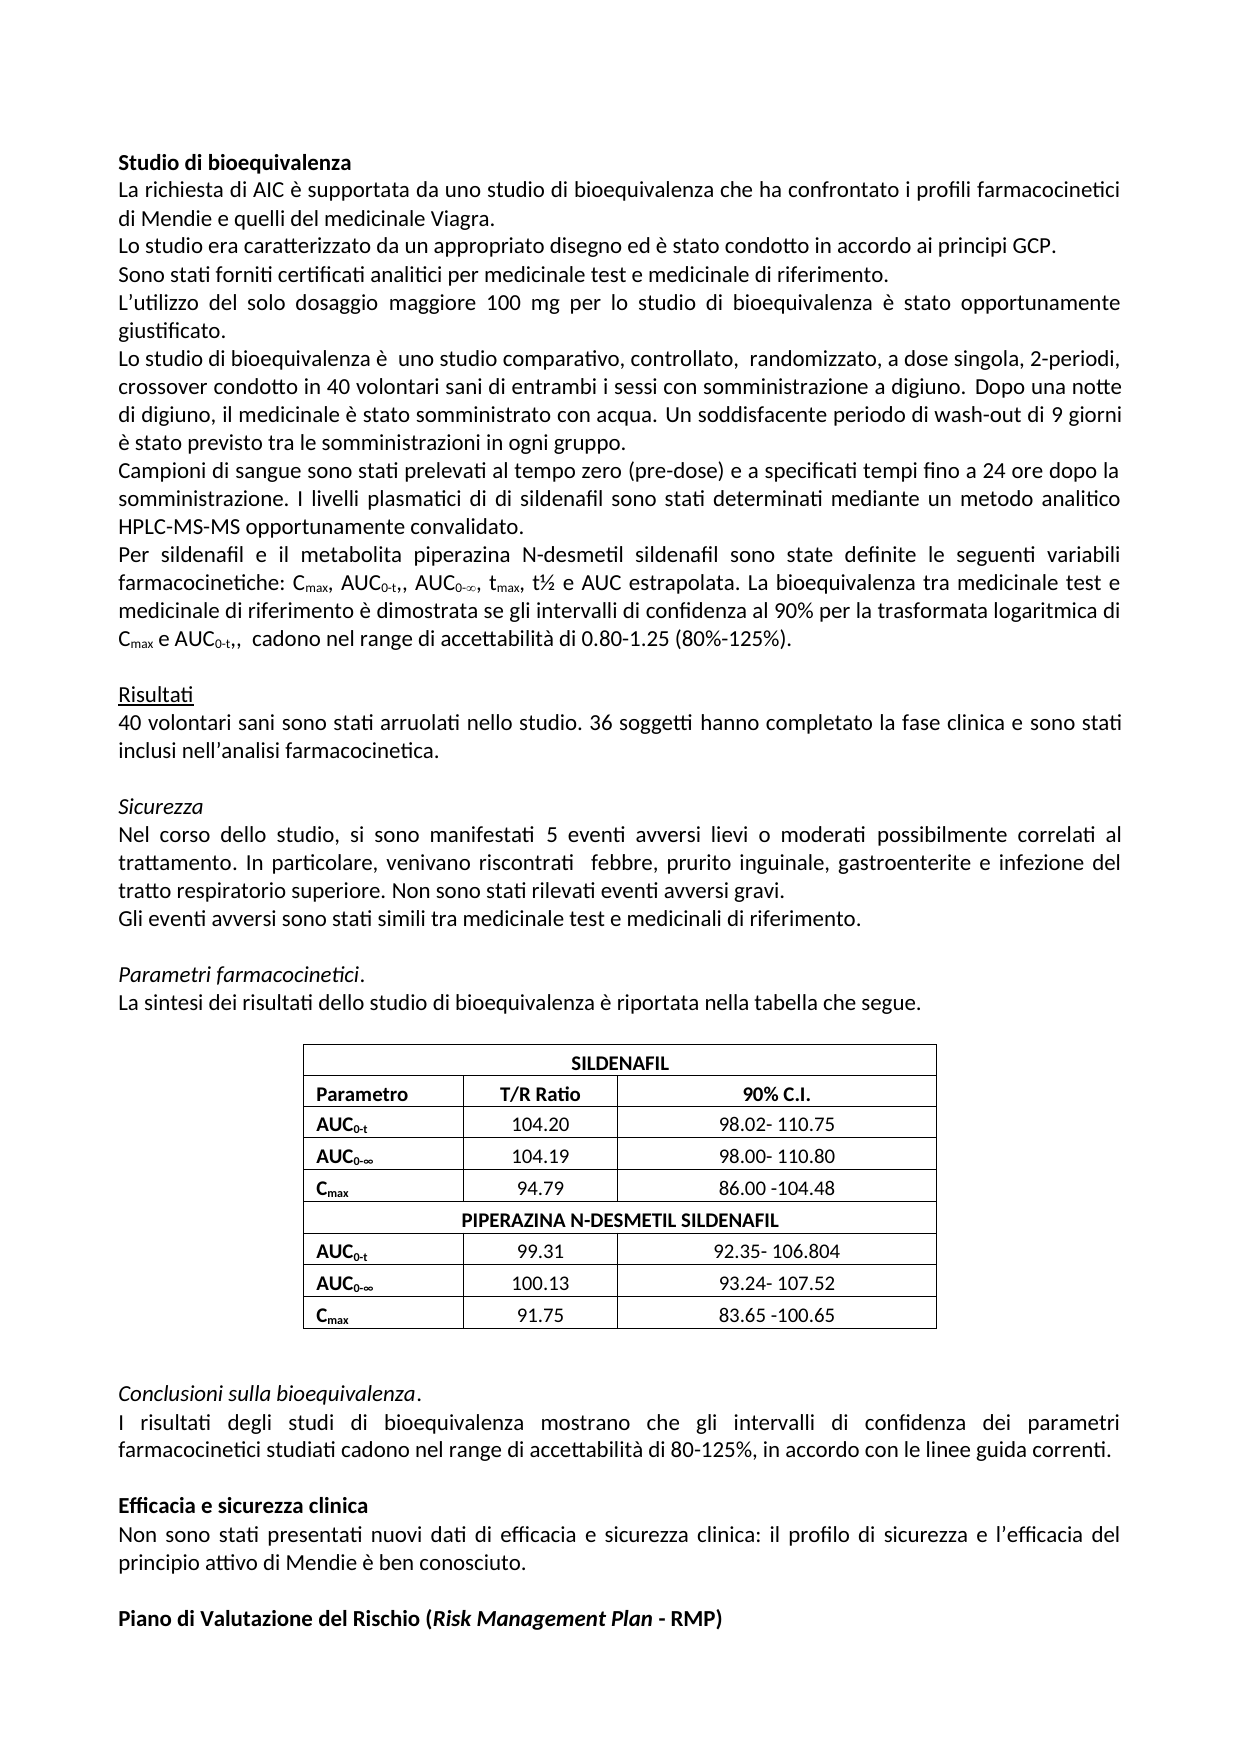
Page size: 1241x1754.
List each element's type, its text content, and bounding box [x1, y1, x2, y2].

table_cell Cmax [304, 1297, 463, 1328]
table_cell 104.19 [464, 1138, 617, 1169]
table_cell Parametro [304, 1076, 463, 1106]
list Per sildenafil e il metabolita piperazina N-desmetil sildenafil sono state definite le seguenti variabili farmacocinetiche: Cmax, AUC0-t,, AUC0-, tmax, t½ e AUC estrapolata. La bioequivalenza tra medicinale test e medicinale di riferimento è dimostrata se gli intervalli di confidenza al 90% per la trasformata logaritmica di Cmax e AUC0-t,, cadono nel range di accettabilità di 0.80-1.25 (80%-125%). [118, 540, 1122, 652]
table_cell 98.00- 110.80 [618, 1138, 936, 1169]
table_cell AUC0-∞ [304, 1138, 463, 1169]
text Conclusioni sulla bioequivalenza. [118, 1379, 1122, 1408]
text I risultati degli studi di bioequivalenza mostrano che gli intervalli di confidenza dei parametri farmacocinetici studiati cadono nel range di accettabilità di 80-125%, in accordo con le linee guida correnti. [118, 1408, 1122, 1464]
list Piano di Valutazione del Rischio (Risk Management Plan - RMP) [118, 1604, 1122, 1632]
table_cell PIPERAZINA N-DESMETIL SILDENAFIL [304, 1202, 936, 1232]
table_cell 91.75 [464, 1297, 617, 1328]
table_cell T/R Ratio [464, 1076, 617, 1106]
table_cell 90% C.I. [618, 1076, 936, 1106]
text Efficacia e sicurezza clinica [118, 1492, 1122, 1520]
table_cell 104.20 [464, 1107, 617, 1137]
table_cell 99.31 [464, 1234, 617, 1264]
table_cell AUC0-∞ [304, 1265, 463, 1296]
text La richiesta di AIC è supportata da uno studio di bioequivalenza che ha confrontato i profili farmacocinetici di Mendie e quelli del medicinale Viagra. [118, 176, 1122, 232]
text Studio di bioequivalenza [118, 148, 1122, 176]
table_cell 86.00 -104.48 [618, 1170, 936, 1201]
table_cell 92.35- 106.804 [618, 1234, 936, 1264]
table_cell AUC0-t [304, 1107, 463, 1137]
table_header SILDENAFIL [304, 1045, 936, 1075]
text Sicurezza [118, 792, 1122, 820]
table_cell AUC0-t [304, 1234, 463, 1264]
text Non sono stati presentati nuovi dati di efficacia e sicurezza clinica: il profilo di sicurezza e l’efficacia del principio attivo di Mendie è ben conosciuto. [118, 1520, 1122, 1576]
text Lo studio di bioequivalenza è uno studio comparativo, controllato, randomizzato, a dose singola, 2-periodi, crossover condotto in 40 volontari sani di entrambi i sessi con somministrazione a digiuno. Dopo una notte di digiuno, il medicinale è stato somministrato con acqua. Un soddisfacente periodo di wash-out di 9 giorni è stato previsto tra le somministrazioni in ogni gruppo. [118, 344, 1122, 456]
table_cell Cmax [304, 1170, 463, 1201]
text La sintesi dei risultati dello studio di bioequivalenza è riportata nella tabella che segue. [118, 988, 1122, 1016]
text L’utilizzo del solo dosaggio maggiore 100 mg per lo studio di bioequivalenza è stato opportunamente giustificato. [118, 288, 1122, 344]
table_cell 100.13 [464, 1265, 617, 1296]
table_cell 94.79 [464, 1170, 617, 1201]
table_cell 98.02- 110.75 [618, 1107, 936, 1137]
list 40 volontari sani sono stati arruolati nello studio. 36 soggetti hanno completato la fase clinica e sono stati inclusi nell’analisi farmacocinetica. [118, 708, 1122, 764]
list Lo studio era caratterizzato da un appropriato disegno ed è stato condotto in accordo ai principi GCP. [118, 232, 1122, 260]
list Sono stati forniti certificati analitici per medicinale test e medicinale di riferimento. [118, 260, 1122, 288]
list Risultati [118, 680, 1122, 708]
text Gli eventi avversi sono stati simili tra medicinale test e medicinali di riferimento. [118, 904, 1122, 932]
text Campioni di sangue sono stati prelevati al tempo zero (pre-dose) e a specificati tempi fino a 24 ore dopo la somministrazione. I livelli plasmatici di di sildenafil sono stati determinati mediante un metodo analitico HPLC-MS-MS opportunamente convalidato. [118, 456, 1122, 540]
table_cell 93.24- 107.52 [618, 1265, 936, 1296]
text Parametri farmacocinetici. [118, 960, 1122, 988]
table_cell 83.65 -100.65 [618, 1297, 936, 1328]
text Nel corso dello studio, si sono manifestati 5 eventi avversi lievi o moderati possibilmente correlati al trattamento. In particolare, venivano riscontrati febbre, prurito inguinale, gastroenterite e infezione del tratto respiratorio superiore. Non sono stati rilevati eventi avversi gravi. [118, 820, 1122, 904]
